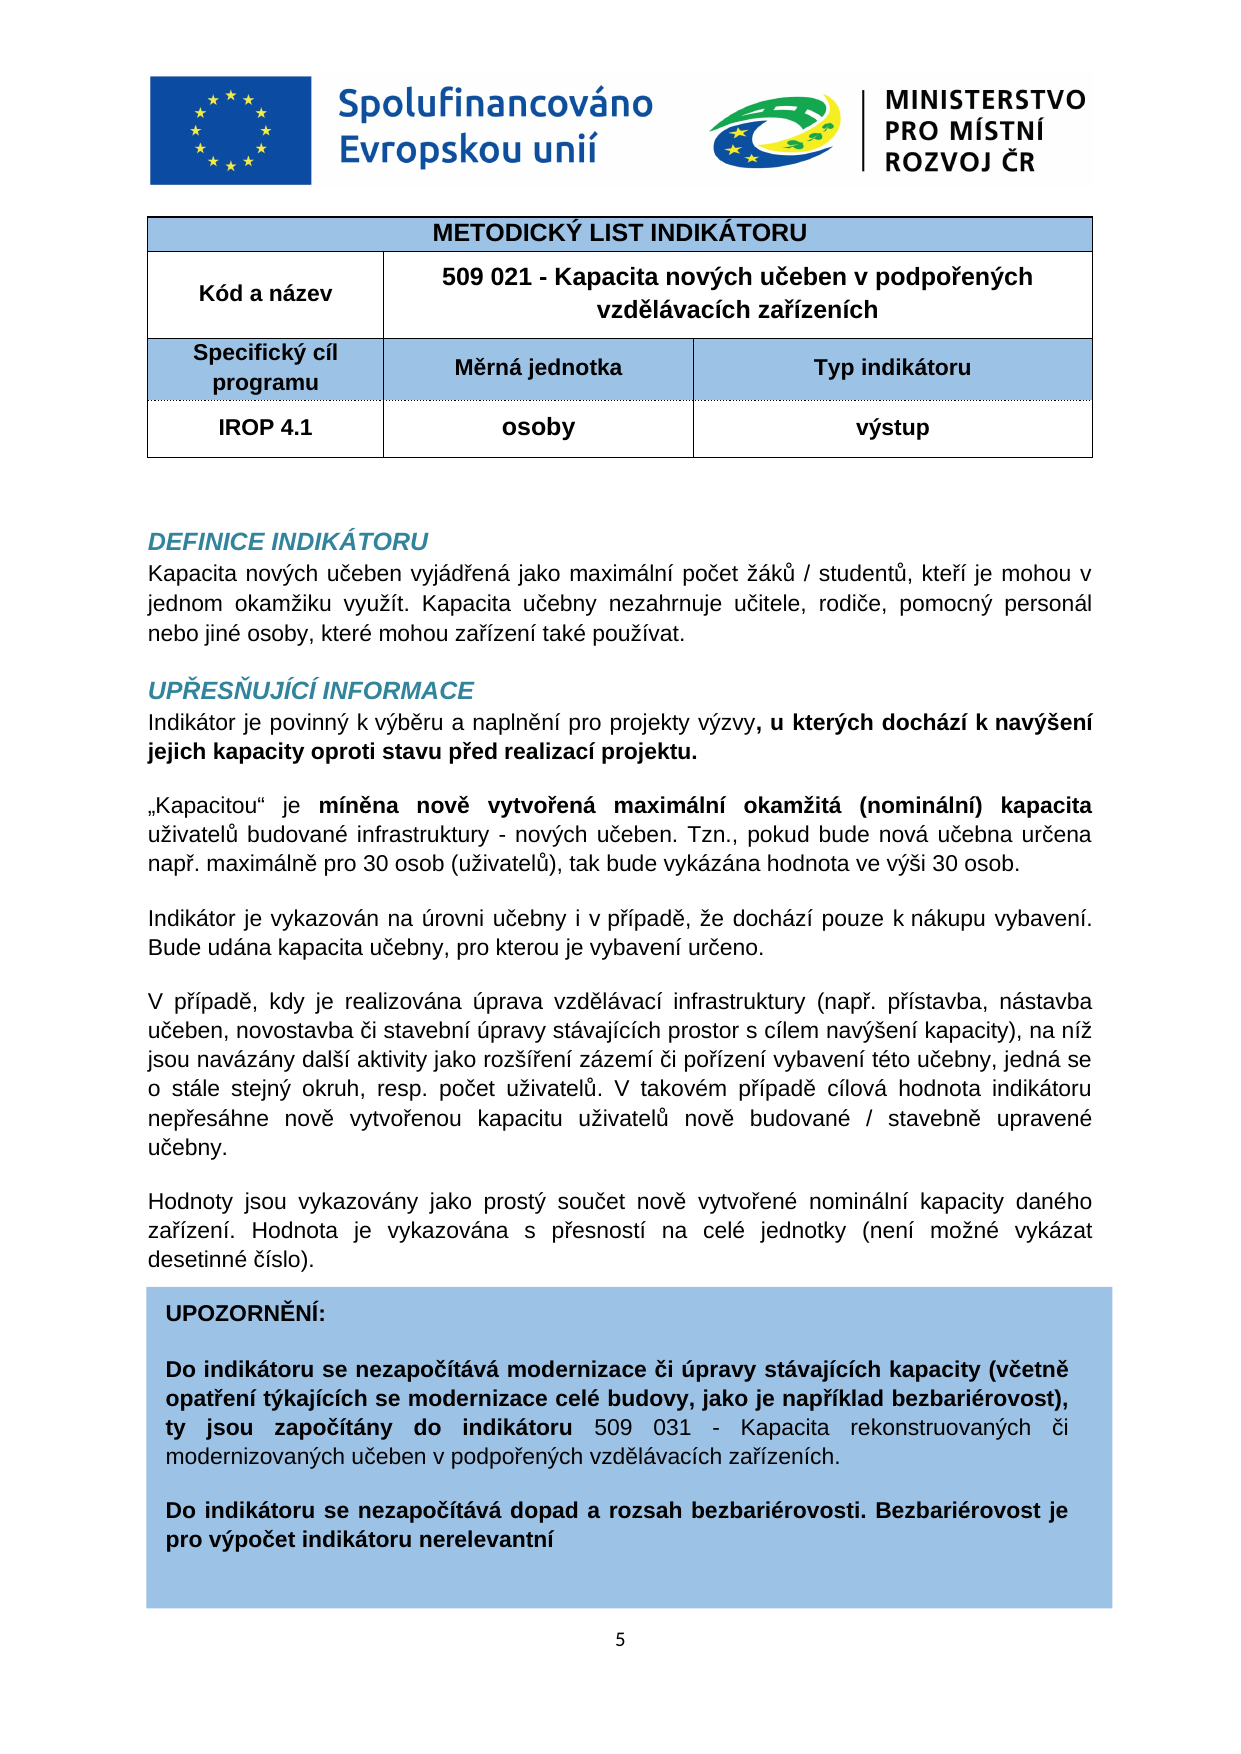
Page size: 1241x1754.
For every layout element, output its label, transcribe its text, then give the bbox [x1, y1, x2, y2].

table_cell osoby [384, 400, 693, 457]
table_cell Měrná jednotka [384, 339, 693, 400]
table_cell IROP 4.1 [148, 400, 383, 457]
text Do indikátoru se nezapočítává dopad a rozsah bezbariérovosti. Bezbariérovost je pro výpočet indikátoru nerelevantní [165, 1497, 1069, 1553]
text UPOZORNĚNÍ: [165, 1300, 1069, 1327]
picture [147, 73, 1093, 188]
text Upřesňující informace [148, 676, 1093, 704]
table_cell výstup [694, 400, 1092, 457]
table_header METODICKÝ LIST INDIKÁTORU [148, 218, 1092, 251]
table_cell Kód a název [148, 252, 383, 338]
text V případě, kdy je realizována úprava vzdělávací infrastruktury (např. přístavba, nástavba učeben, novostavba či stavební úpravy stávajících prostor s cílem navýšení kapacity), na níž jsou navázány další aktivity jako rozšíření zázemí či pořízení vybavení této učebny, jedná se o stále stejný okruh, resp. počet uživatelů. V takovém případě cílová hodnota indikátoru nepřesáhne nově vytvořenou kapacitu uživatelů nově budované / stavebně upravené učebny. [148, 988, 1093, 1160]
text Kapacita nových učeben vyjádřená jako maximální počet žáků / studentů, kteří je mohou v jednom okamžiku využít. Kapacita učebny nezahrnuje učitele, rodiče, pomocný personál nebo jiné osoby, které mohou zařízení také používat. [148, 560, 1093, 647]
table_cell Typ indikátoru [694, 339, 1092, 400]
text Do indikátoru se nezapočítává modernizace či úpravy stávajících kapacity (včetně opatření týkajících se modernizace celé budovy, jako je například bezbariérovost), ty jsou započítány do indikátoru 509 031 - Kapacita rekonstruovaných či modernizovaných učeben v podpořených vzdělávacích zařízeních. [165, 1356, 1069, 1469]
text Hodnoty jsou vykazovány jako prostý součet nově vytvořené nominální kapacity daného zařízení. Hodnota je vykazována s přesností na celé jednotky (není možné vykázat desetinné číslo). [148, 1188, 1093, 1272]
text „Kapacitou“ je míněna nově vytvořená maximální okamžitá (nominální) kapacita uživatelů budované infrastruktury - nových učeben. Tzn., pokud bude nová učebna určena např. maximálně pro 30 osob (uživatelů), tak bude vykázána hodnota ve výši 30 osob. [148, 792, 1093, 877]
text Indikátor je povinný k výběru a naplnění pro projekty výzvy, u kterých dochází k navýšení jejich kapacity oproti stavu před realizací projektu. [148, 709, 1093, 764]
text Definice indikátoru [148, 527, 1093, 556]
table_cell 509 021 - Kapacita nových učeben v podpořených vzdělávacích zařízeních [384, 252, 1092, 338]
table_cell Specifický cíl programu [148, 339, 383, 400]
text Indikátor je vykazován na úrovni učebny i v případě, že dochází pouze k nákupu vybavení. Bude udána kapacita učebny, pro kterou je vybavení určeno. [148, 904, 1093, 960]
